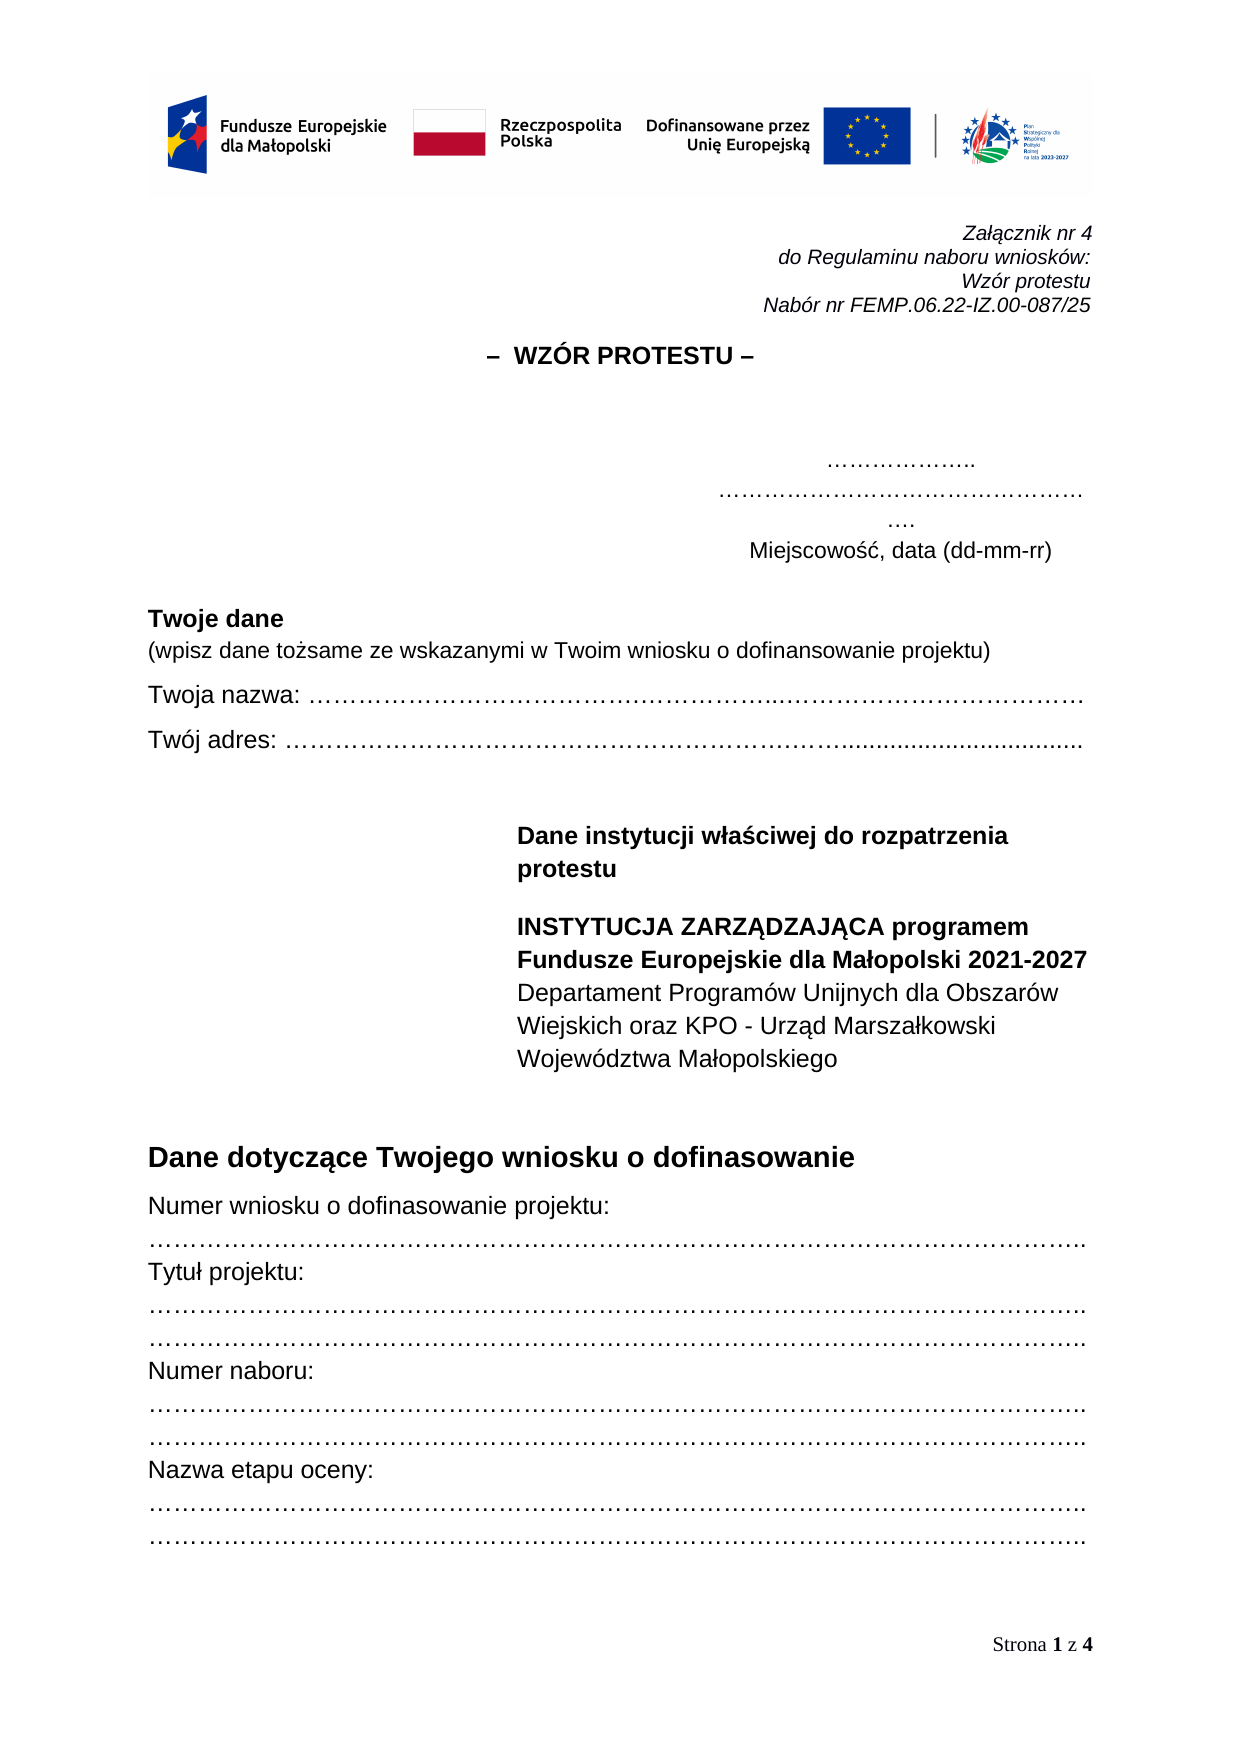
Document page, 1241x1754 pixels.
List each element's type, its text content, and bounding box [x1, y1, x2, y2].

text Nazwa etapu oceny: …………………………………………………………………………………………………..………………………………………………………………………………………………….. [148, 1455, 1092, 1550]
text Numer wniosku o dofinasowanie projektu: ………………………………………………………………………………………………….. [148, 1191, 1092, 1252]
text Twój adres: …………………………………………………….……................................... [148, 726, 1092, 754]
text INSTYTUCJA ZARZĄDZAJĄCA programem [517, 912, 1092, 941]
text do Regulaminu naboru wniosków: [148, 245, 1092, 269]
text Dane instytucji właściwej do rozpatrzenia protestu [517, 821, 1092, 883]
text Twoja nazwa: ………………………………….……………...……………………………… [148, 680, 1092, 709]
text Tytuł projektu: …………………………………………………………………………………………………..………………………………………………………………………………………………….. [148, 1257, 1092, 1352]
text – WZÓR PROTESTU – [148, 341, 1092, 370]
text Fundusze Europejskie dla Małopolski 2021-2027 [517, 945, 1092, 974]
text Twoje dane [148, 604, 1093, 633]
picture [147, 73, 1093, 198]
text ………………..……………………………………………. [709, 446, 1092, 533]
text Wzór protestu Nabór nr FEMP.06.22-IZ.00-087/25 [148, 269, 1092, 317]
text Dane dotyczące Twojego wniosku o dofinasowanie [148, 1140, 1092, 1173]
text Załącznik nr 4 [148, 221, 1092, 245]
text Departament Programów Unijnych dla Obszarów Wiejskich oraz KPO - Urząd Marszałkowski Województwa Małopolskiego [517, 978, 1092, 1073]
text Miejscowość, data (dd-mm-rr) [709, 537, 1092, 563]
text (wpisz dane tożsame ze wskazanymi w Twoim wniosku o dofinansowanie projektu) [148, 637, 1092, 664]
text Numer naboru: …………………………………………………………………………………………………..………………………………………………………………………………………………….. [148, 1356, 1092, 1451]
